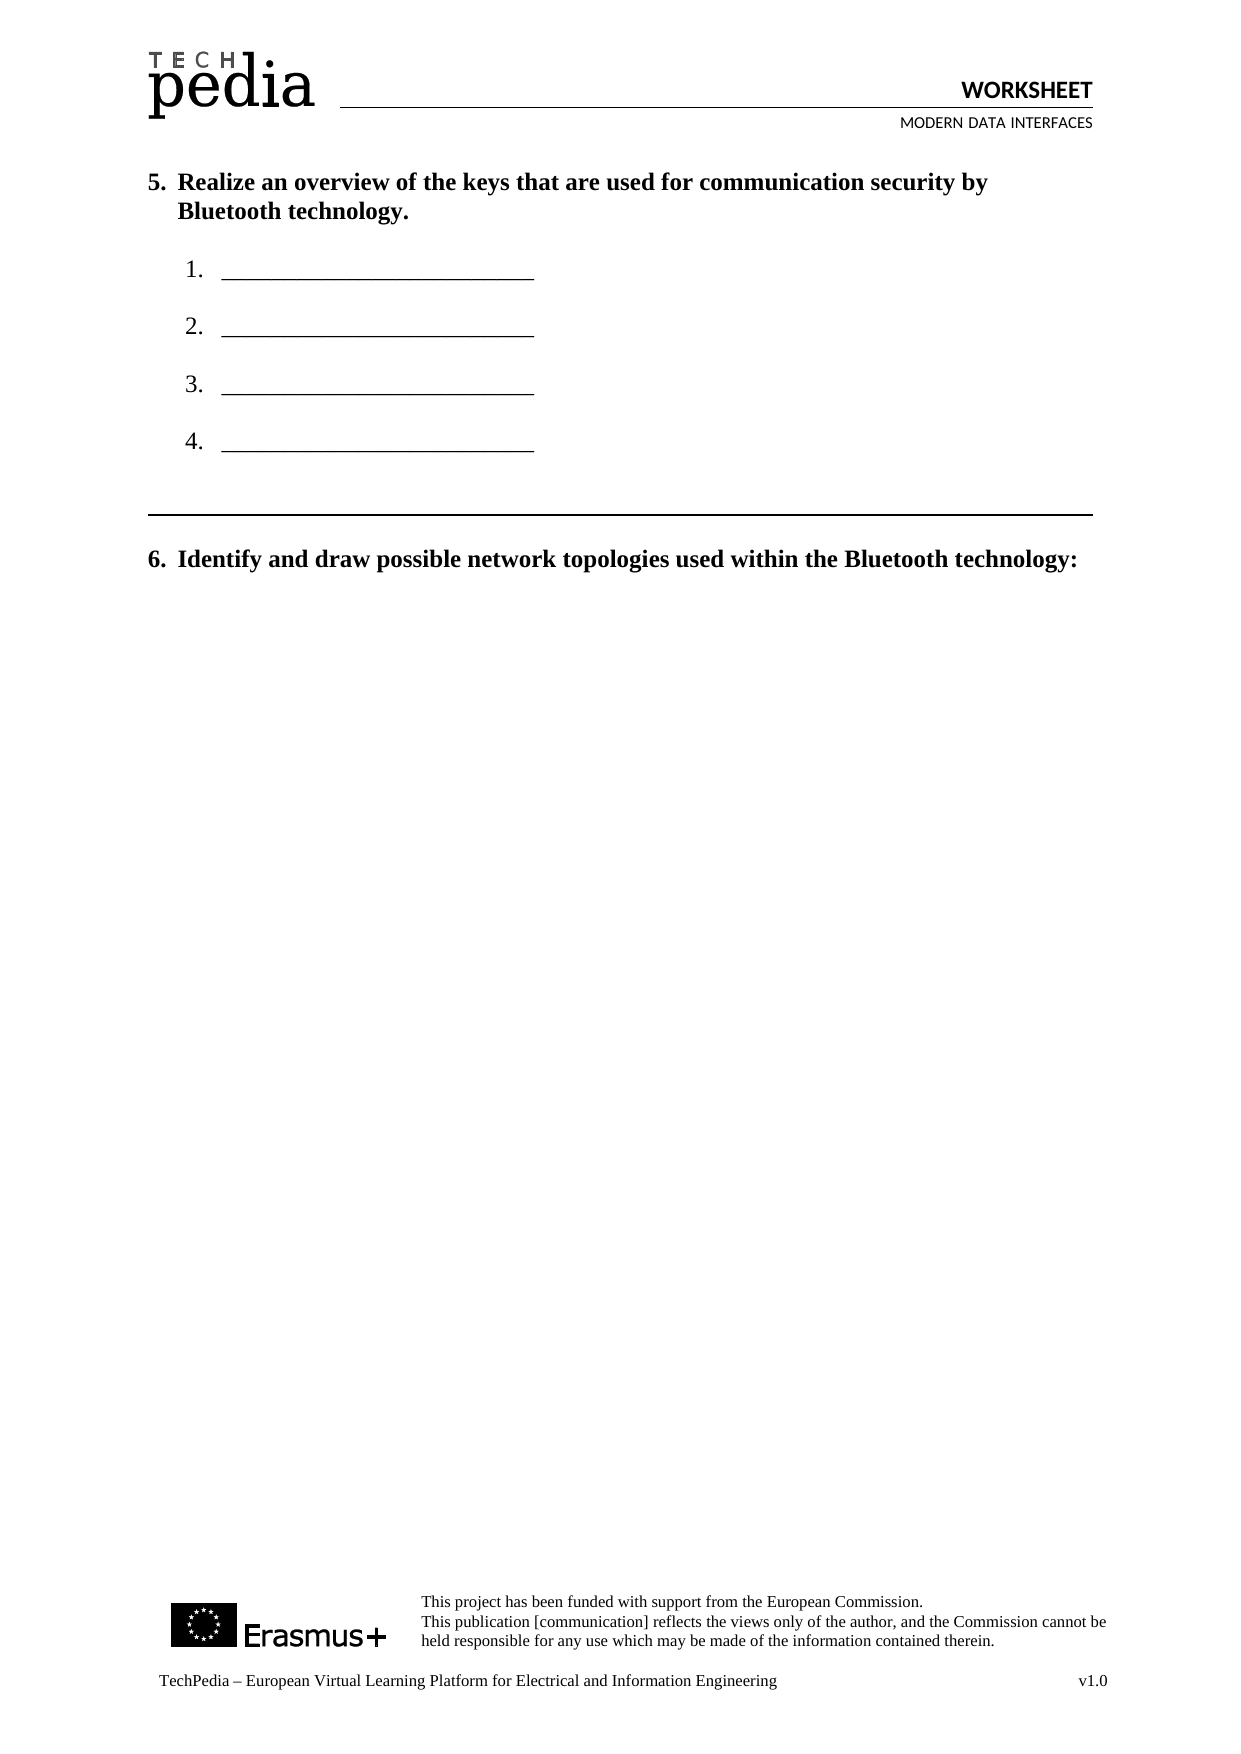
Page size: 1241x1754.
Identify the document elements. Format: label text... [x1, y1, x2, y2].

text 1. _________________________ [185, 254, 1093, 282]
text Realize an overview of the keys that are used for communication security by Bluetooth technology. [148, 167, 1093, 225]
text 3. _________________________ [185, 369, 1093, 397]
text Identify and draw possible network topologies used within the Bluetooth technology: [148, 544, 1093, 573]
text 2. _________________________ [185, 311, 1093, 340]
text 4. _________________________ [185, 426, 1093, 455]
